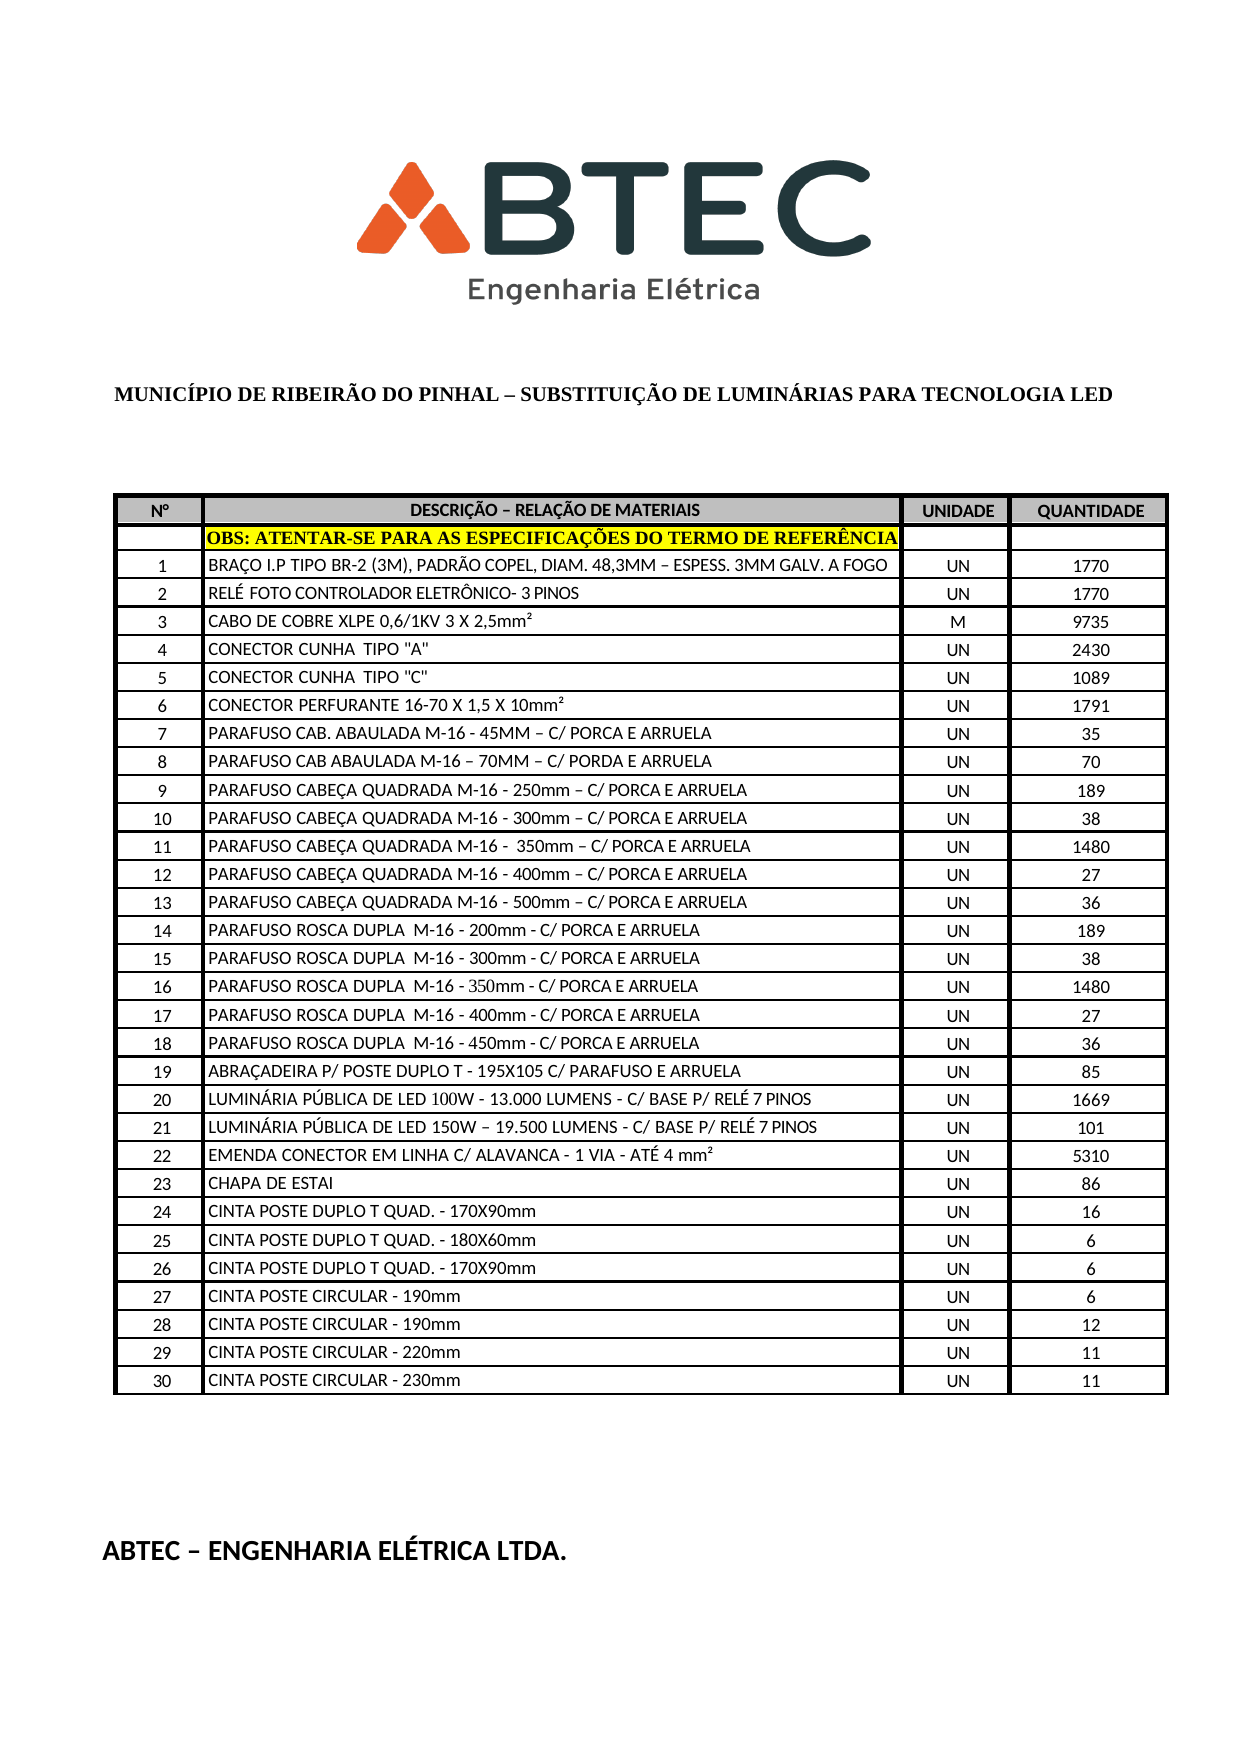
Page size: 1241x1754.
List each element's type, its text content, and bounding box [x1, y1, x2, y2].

table_cell 6 [118, 692, 201, 718]
table_cell UN [904, 1086, 1007, 1112]
table_cell UN [904, 1254, 1007, 1280]
table_cell PARAFUSO CAB. ABAULADA M-16 - 45MM – C/ PORCA E ARRUELA [205, 720, 899, 746]
table_cell 11 [1012, 1339, 1165, 1365]
table_cell PARAFUSO CAB ABAULADA M-16 – 70MM – C/ PORDA E ARRUELA [205, 748, 899, 774]
table_cell UN [904, 776, 1007, 802]
table_cell 11 [118, 833, 201, 858]
table_cell 3 [118, 608, 201, 633]
table_cell UN [904, 1029, 1007, 1055]
table_cell CINTA POSTE DUPLO T QUAD. - 170X90mm [205, 1254, 899, 1280]
table_cell UN [904, 1198, 1007, 1224]
table_cell CHAPA DE ESTAI [205, 1170, 899, 1196]
table_cell UN [904, 889, 1007, 915]
table_cell 85 [1012, 1058, 1165, 1083]
table_cell 7 [118, 720, 201, 746]
table_cell 5 [118, 664, 201, 690]
table_cell UN [904, 1114, 1007, 1140]
table_cell UN [904, 1001, 1007, 1027]
table_cell PARAFUSO CABEÇA QUADRADA M-16 - 500mm – C/ PORCA E ARRUELA [205, 889, 899, 915]
table_cell 16 [118, 973, 201, 999]
table_cell PARAFUSO ROSCA DUPLA M-16 - 400mm - C/ PORCA E ARRUELA [205, 1001, 899, 1027]
table_cell 28 [118, 1311, 201, 1337]
table_cell UN [904, 1367, 1007, 1393]
table_cell CINTA POSTE DUPLO T QUAD. - 170X90mm [205, 1198, 899, 1224]
table_cell CINTA POSTE CIRCULAR - 190mm [205, 1283, 899, 1308]
table_cell CONECTOR PERFURANTE 16-70 X 1,5 X 10mm² [205, 692, 899, 718]
table_cell UN [904, 636, 1007, 662]
table_cell UN [904, 1170, 1007, 1196]
table_cell PARAFUSO CABEÇA QUADRADA M-16 - 250mm – C/ PORCA E ARRUELA [205, 776, 899, 802]
table_cell 189 [1012, 917, 1165, 943]
table_cell BRAÇO I.P TIPO BR-2 (3M), PADRÃO COPEL, DIAM. 48,3MM – ESPESS. 3MM GALV. A FOGO [205, 551, 899, 577]
table_cell UN [904, 1311, 1007, 1337]
table_cell 35 [1012, 720, 1165, 746]
table_cell UN [904, 1226, 1007, 1252]
table_cell M [904, 608, 1007, 633]
table_cell UN [904, 973, 1007, 999]
table_cell 30 [118, 1367, 201, 1393]
table_cell 26 [118, 1254, 201, 1280]
table_cell 15 [118, 945, 201, 971]
table_cell 9735 [1012, 608, 1165, 633]
table_cell CINTA POSTE DUPLO T QUAD. - 180X60mm [205, 1226, 899, 1252]
table_cell 18 [118, 1029, 201, 1055]
table_cell 1480 [1012, 833, 1165, 858]
table_cell 101 [1012, 1114, 1165, 1140]
table_cell 1 [118, 551, 201, 577]
table_cell 70 [1012, 748, 1165, 774]
table_cell PARAFUSO ROSCA DUPLA M-16 - 300mm - C/ PORCA E ARRUELA [205, 945, 899, 971]
table_cell 38 [1012, 804, 1165, 830]
table_cell 24 [118, 1198, 201, 1224]
table_cell 17 [118, 1001, 201, 1027]
table_cell UN [904, 1058, 1007, 1083]
table_cell 1770 [1012, 551, 1165, 577]
table_cell PARAFUSO ROSCA DUPLA M-16 - 200mm - C/ PORCA E ARRUELA [205, 917, 899, 943]
table_cell 10 [118, 804, 201, 830]
table_cell 27 [1012, 1001, 1165, 1027]
table_header N° [118, 498, 201, 522]
table_cell 14 [118, 917, 201, 943]
table_cell UN [904, 551, 1007, 577]
table_cell UN [904, 861, 1007, 887]
table_cell 189 [1012, 776, 1165, 802]
table_cell 11 [1012, 1367, 1165, 1393]
table_cell PARAFUSO CABEÇA QUADRADA M-16 - 400mm – C/ PORCA E ARRUELA [205, 861, 899, 887]
table_cell 6 [1012, 1254, 1165, 1280]
table_header QUANTIDADE [1012, 498, 1165, 522]
table_header UNIDADE [904, 498, 1007, 522]
table_cell UN [904, 664, 1007, 690]
table_cell UN [904, 945, 1007, 971]
table_cell 13 [118, 889, 201, 915]
table_cell PARAFUSO ROSCA DUPLA M-16 - 450mm - C/ PORCA E ARRUELA [205, 1029, 899, 1055]
table_cell PARAFUSO ROSCA DUPLA M-16 - 350mm - C/ PORCA E ARRUELA [205, 973, 899, 999]
table_cell [118, 527, 201, 549]
table_cell 5310 [1012, 1142, 1165, 1168]
table_cell 6 [1012, 1283, 1165, 1308]
table_cell 19 [118, 1058, 201, 1083]
table_cell UN [904, 1283, 1007, 1308]
text MUNICÍPIO DE RIBEIRÃO DO PINHAL – SUBSTITUIÇÃO DE LUMINÁRIAS PARA TECNOLOGIA LED [102, 381, 1126, 406]
table_cell ABRAÇADEIRA P/ POSTE DUPLO T - 195X105 C/ PARAFUSO E ARRUELA [205, 1058, 899, 1083]
table_cell 36 [1012, 1029, 1165, 1055]
table_cell UN [904, 720, 1007, 746]
table_cell 1791 [1012, 692, 1165, 718]
table_cell [1012, 527, 1165, 549]
table_cell 23 [118, 1170, 201, 1196]
table_cell 21 [118, 1114, 201, 1140]
table_cell CINTA POSTE CIRCULAR - 230mm [205, 1367, 899, 1393]
table_cell 2430 [1012, 636, 1165, 662]
table_cell UN [904, 804, 1007, 830]
table_cell RELÉ FOTO CONTROLADOR ELETRÔNICO- 3 PINOS [205, 579, 899, 605]
table_cell 29 [118, 1339, 201, 1365]
table_cell 8 [118, 748, 201, 774]
table_cell UN [904, 748, 1007, 774]
table_cell 9 [118, 776, 201, 802]
table_cell 1480 [1012, 973, 1165, 999]
table_cell 36 [1012, 889, 1165, 915]
table_cell 4 [118, 636, 201, 662]
table_cell CABO DE COBRE XLPE 0,6/1KV 3 X 2,5mm² [205, 608, 899, 633]
table_cell CINTA POSTE CIRCULAR - 220mm [205, 1339, 899, 1365]
table_cell [904, 527, 1007, 549]
table_cell 27 [1012, 861, 1165, 887]
text ABTEC – ENGENHARIA ELÉTRICA LTDA. [102, 1532, 1126, 1568]
table_cell 1089 [1012, 664, 1165, 690]
table_cell 86 [1012, 1170, 1165, 1196]
table_cell 12 [1012, 1311, 1165, 1337]
table_cell 6 [1012, 1226, 1165, 1252]
table_cell PARAFUSO CABEÇA QUADRADA M-16 - 300mm – C/ PORCA E ARRUELA [205, 804, 899, 830]
table_cell 27 [118, 1283, 201, 1308]
table_cell 1770 [1012, 579, 1165, 605]
table_cell 1669 [1012, 1086, 1165, 1112]
table_header DESCRIÇÃO – RELAÇÃO DE MATERIAIS [205, 498, 899, 522]
table_cell UN [904, 1339, 1007, 1365]
table_cell 12 [118, 861, 201, 887]
table_cell 16 [1012, 1198, 1165, 1224]
table_cell UN [904, 1142, 1007, 1168]
table_cell 38 [1012, 945, 1165, 971]
picture [357, 160, 871, 310]
table_cell UN [904, 692, 1007, 718]
table_cell 2 [118, 579, 201, 605]
table_cell CONECTOR CUNHA TIPO "C" [205, 664, 899, 690]
table_cell CINTA POSTE CIRCULAR - 190mm [205, 1311, 899, 1337]
table_cell UN [904, 833, 1007, 858]
table_cell PARAFUSO CABEÇA QUADRADA M-16 - 350mm – C/ PORCA E ARRUELA [205, 833, 899, 858]
table_cell 20 [118, 1086, 201, 1112]
table_cell 22 [118, 1142, 201, 1168]
table_cell CONECTOR CUNHA TIPO "A" [205, 636, 899, 662]
table_cell UN [904, 579, 1007, 605]
table_cell LUMINÁRIA PÚBLICA DE LED 100W - 13.000 LUMENS - C/ BASE P/ RELÉ 7 PINOS [205, 1086, 899, 1112]
table_cell LUMINÁRIA PÚBLICA DE LED 150W – 19.500 LUMENS - C/ BASE P/ RELÉ 7 PINOS [205, 1114, 899, 1140]
table_cell UN [904, 917, 1007, 943]
table_cell 25 [118, 1226, 201, 1252]
table_cell EMENDA CONECTOR EM LINHA C/ ALAVANCA - 1 VIA - ATÉ 4 mm² [205, 1142, 899, 1168]
